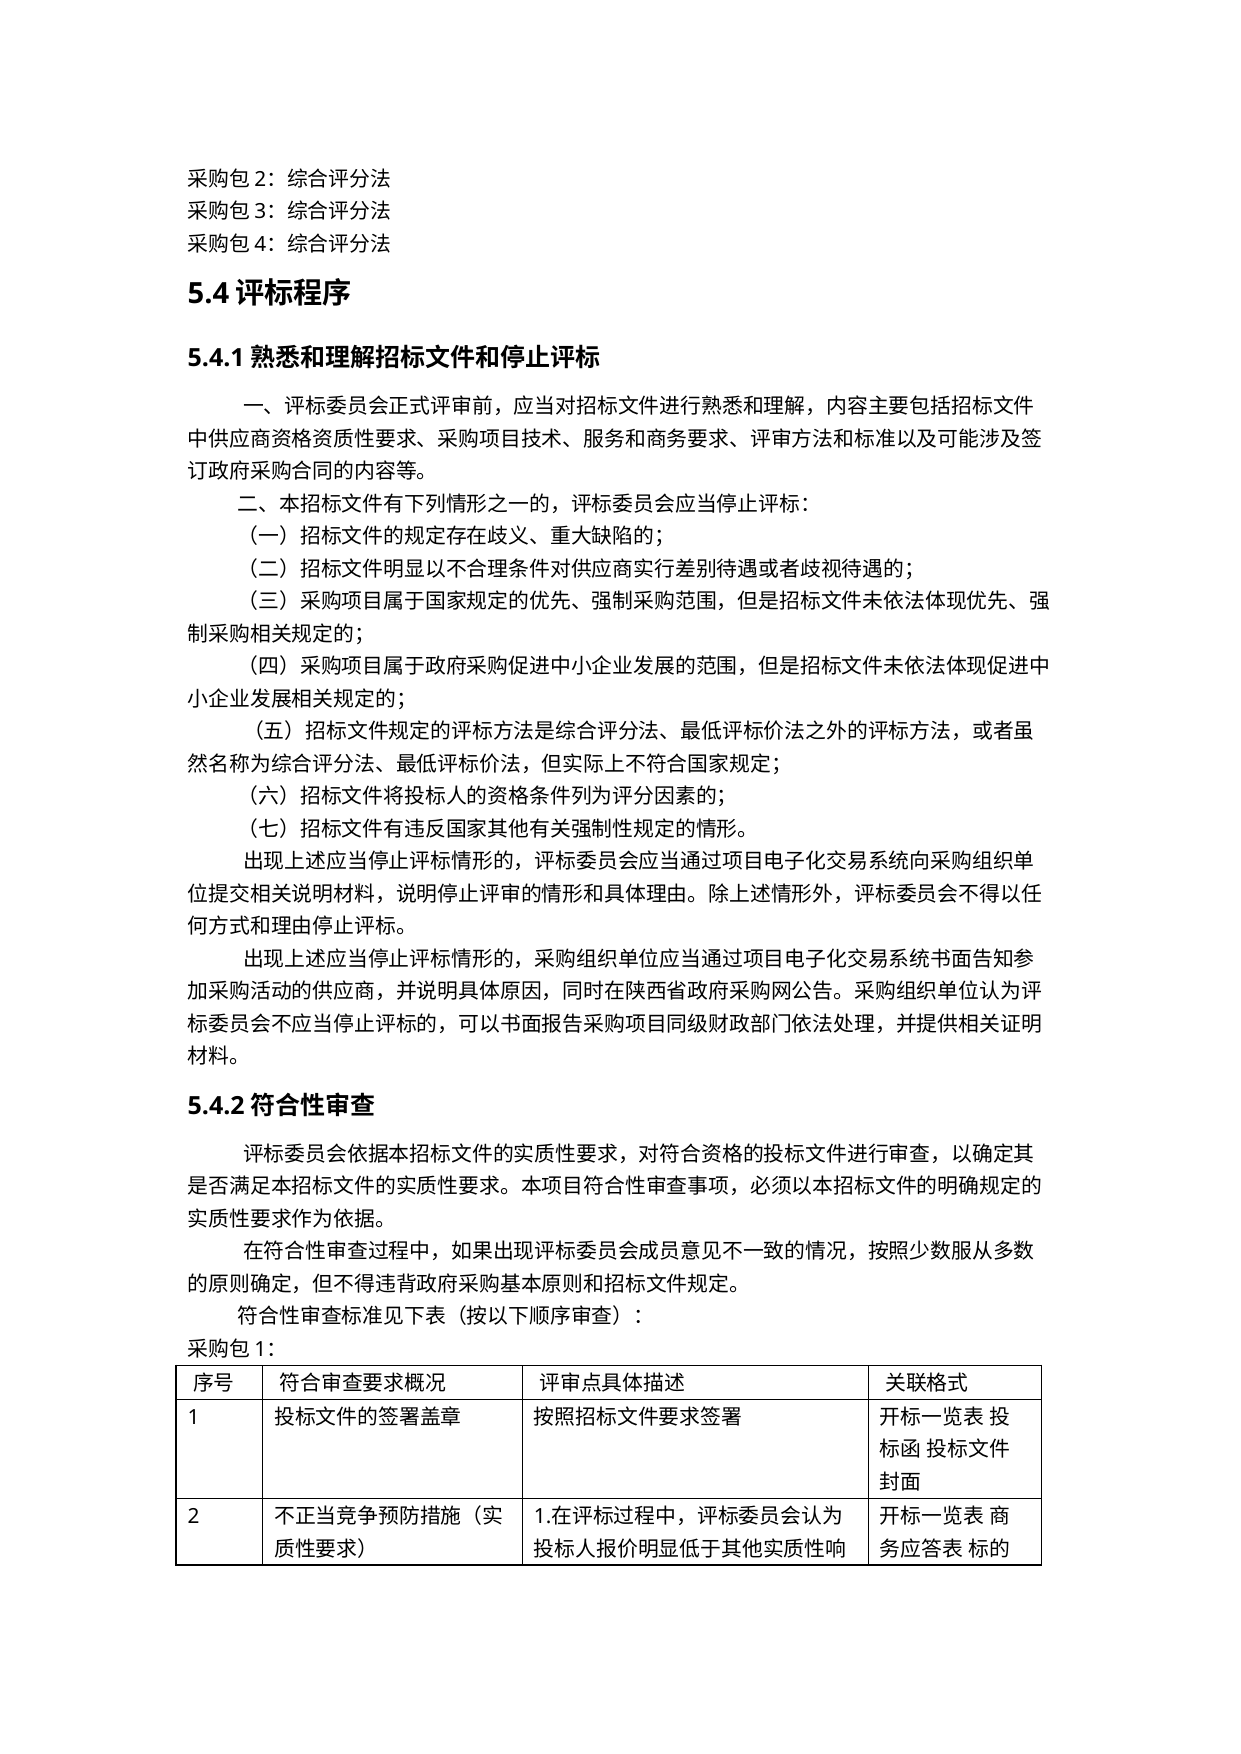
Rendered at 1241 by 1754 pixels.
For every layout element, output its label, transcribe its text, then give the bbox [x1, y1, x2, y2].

text 采购包3：综合评分法 [187, 194, 1053, 227]
table_cell 投标文件的签署盖章 [263, 1400, 522, 1498]
text 出现上述应当停止评标情形的，采购组织单位应当通过项目电子化交易系统书面告知参加采购活动的供应商，并说明具体原因，同时在陕西省政府采购网公告。采购组织单位认为评标委员会不应当停止评标的，可以书面报告采购项目同级财政部门依法处理，并提供相关证明材料。 [187, 942, 1053, 1072]
text （七）招标文件有违反国家其他有关强制性规定的情形。 [187, 812, 1053, 844]
text 出现上述应当停止评标情形的，评标委员会应当通过项目电子化交易系统向采购组织单位提交相关说明材料，说明停止评审的情形和具体理由。除上述情形外，评标委员会不得以任何方式和理由停止评标。 [187, 844, 1053, 942]
text （三）采购项目属于国家规定的优先、强制采购范围，但是招标文件未依法体现优先、强制采购相关规定的； [187, 584, 1053, 649]
text 采购包2：综合评分法 [187, 162, 1053, 194]
table_cell 1 [177, 1400, 262, 1498]
text 5.4评标程序 [187, 259, 1053, 324]
text （六）招标文件将投标人的资格条件列为评分因素的； [187, 779, 1053, 812]
text 5.4.2符合性审查 [187, 1072, 1053, 1137]
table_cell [523, 1499, 868, 1564]
text 符合性审查标准见下表（按以下顺序审查）： [187, 1299, 1053, 1332]
text （二）招标文件明显以不合理条件对供应商实行差别待遇或者歧视待遇的； [187, 552, 1053, 584]
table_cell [869, 1499, 1041, 1564]
text 一、评标委员会正式评审前，应当对招标文件进行熟悉和理解，内容主要包括招标文件中供应商资格资质性要求、采购项目技术、服务和商务要求、评审方法和标准以及可能涉及签订政府采购合同的内容等。 [187, 389, 1053, 487]
text （五）招标文件规定的评标方法是综合评分法、最低评标价法之外的评标方法，或者虽然名称为综合评分法、最低评标价法，但实际上不符合国家规定； [187, 714, 1053, 779]
text 在符合性审查过程中，如果出现评标委员会成员意见不一致的情况，按照少数服从多数的原则确定，但不得违背政府采购基本原则和招标文件规定。 [187, 1234, 1053, 1299]
text （一）招标文件的规定存在歧义、重大缺陷的； [187, 519, 1053, 552]
table_header 序号 [177, 1366, 262, 1398]
table_cell 按照招标文件要求签署 [523, 1400, 868, 1498]
table_header 评审点具体描述 [523, 1366, 868, 1398]
text 5.4.1熟悉和理解招标文件和停止评标 [187, 324, 1053, 389]
table_cell 2 [177, 1499, 262, 1564]
text （四）采购项目属于政府采购促进中小企业发展的范围，但是招标文件未依法体现促进中小企业发展相关规定的； [187, 649, 1053, 714]
table_cell 开标一览表 投标函 投标文件封面 [869, 1400, 1041, 1498]
text 评标委员会依据本招标文件的实质性要求，对符合资格的投标文件进行审查，以确定其是否满足本招标文件的实质性要求。本项目符合性审查事项，必须以本招标文件的明确规定的实质性要求作为依据。 [187, 1137, 1053, 1234]
text 采购包4：综合评分法 [187, 227, 1053, 259]
table_header 关联格式 [869, 1366, 1041, 1398]
table_cell 不正当竞争预防措施（实质性要求） [263, 1499, 522, 1564]
text 二、本招标文件有下列情形之一的，评标委员会应当停止评标： [187, 487, 1053, 519]
table_header 符合审查要求概况 [263, 1366, 522, 1398]
text 采购包1： [187, 1332, 1053, 1364]
